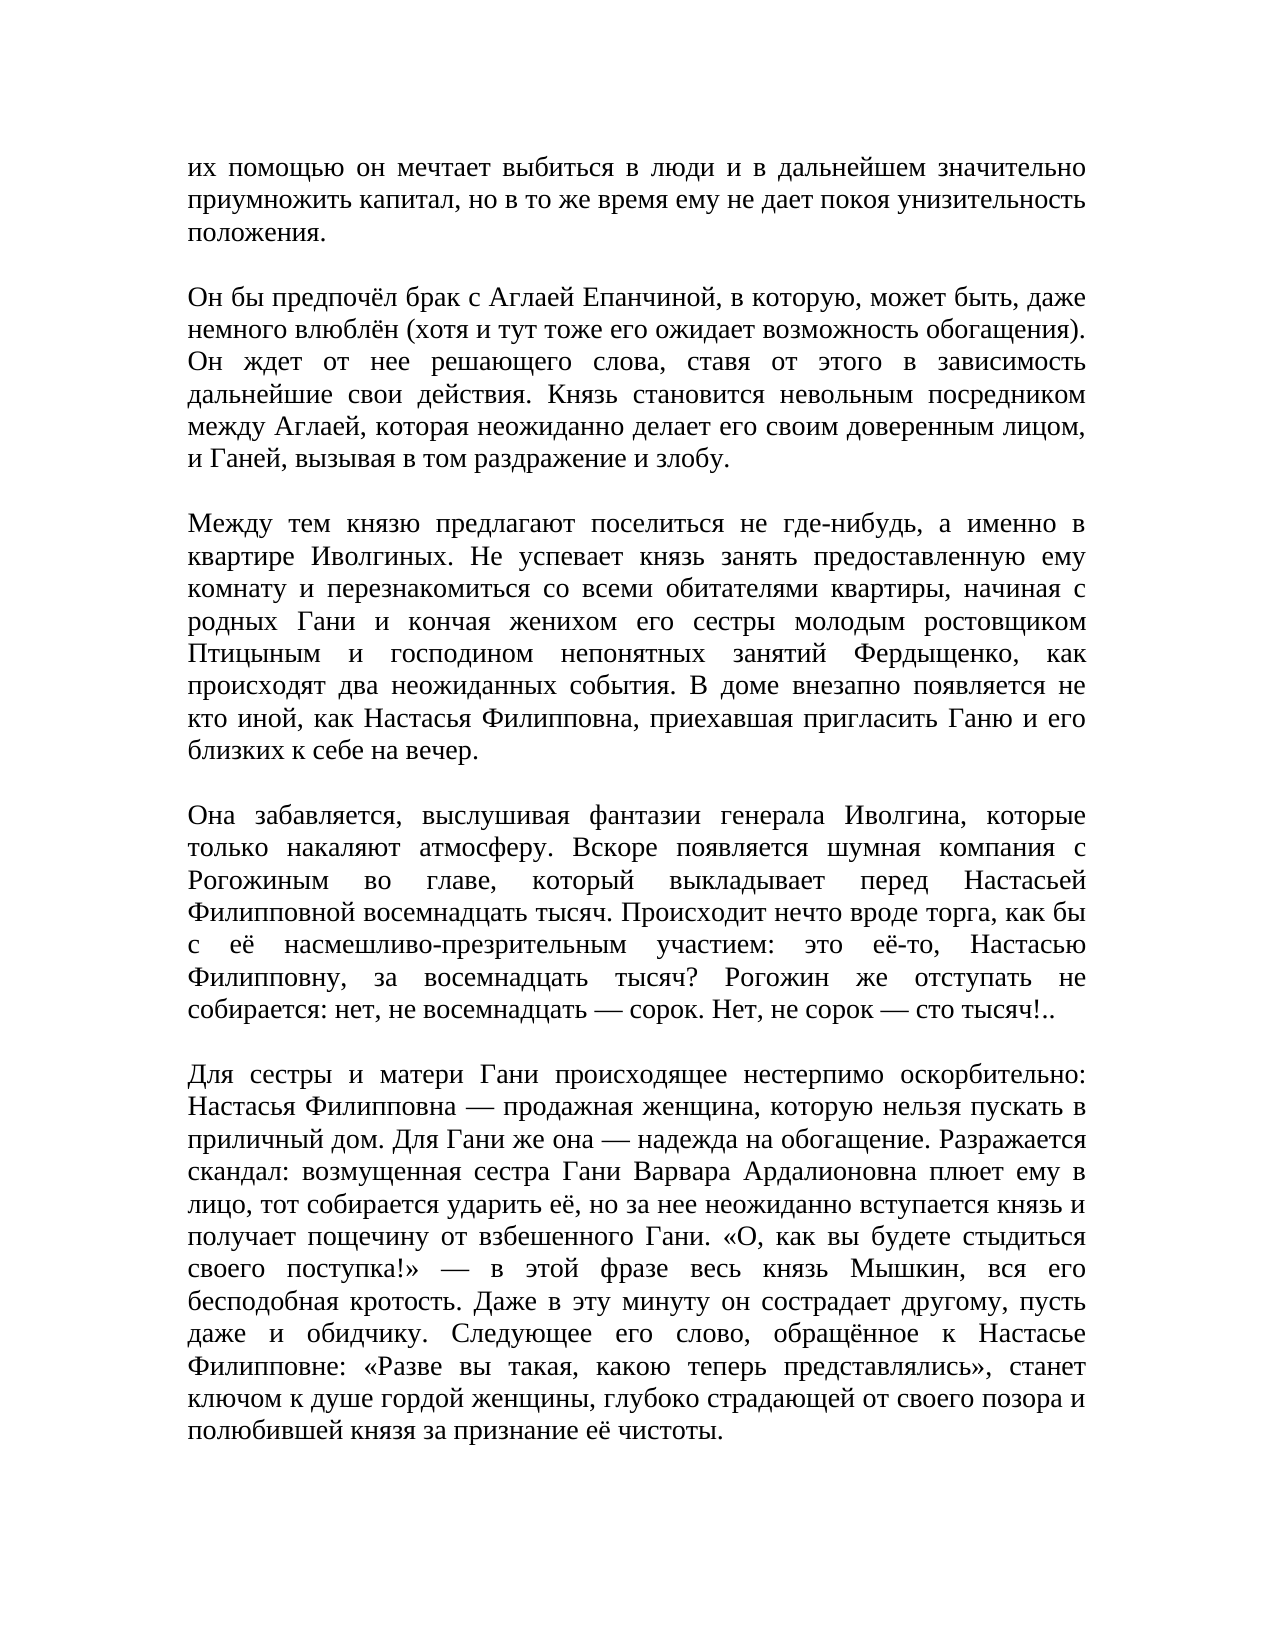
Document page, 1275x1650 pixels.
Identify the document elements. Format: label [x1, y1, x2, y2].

text [187, 150, 1087, 1478]
